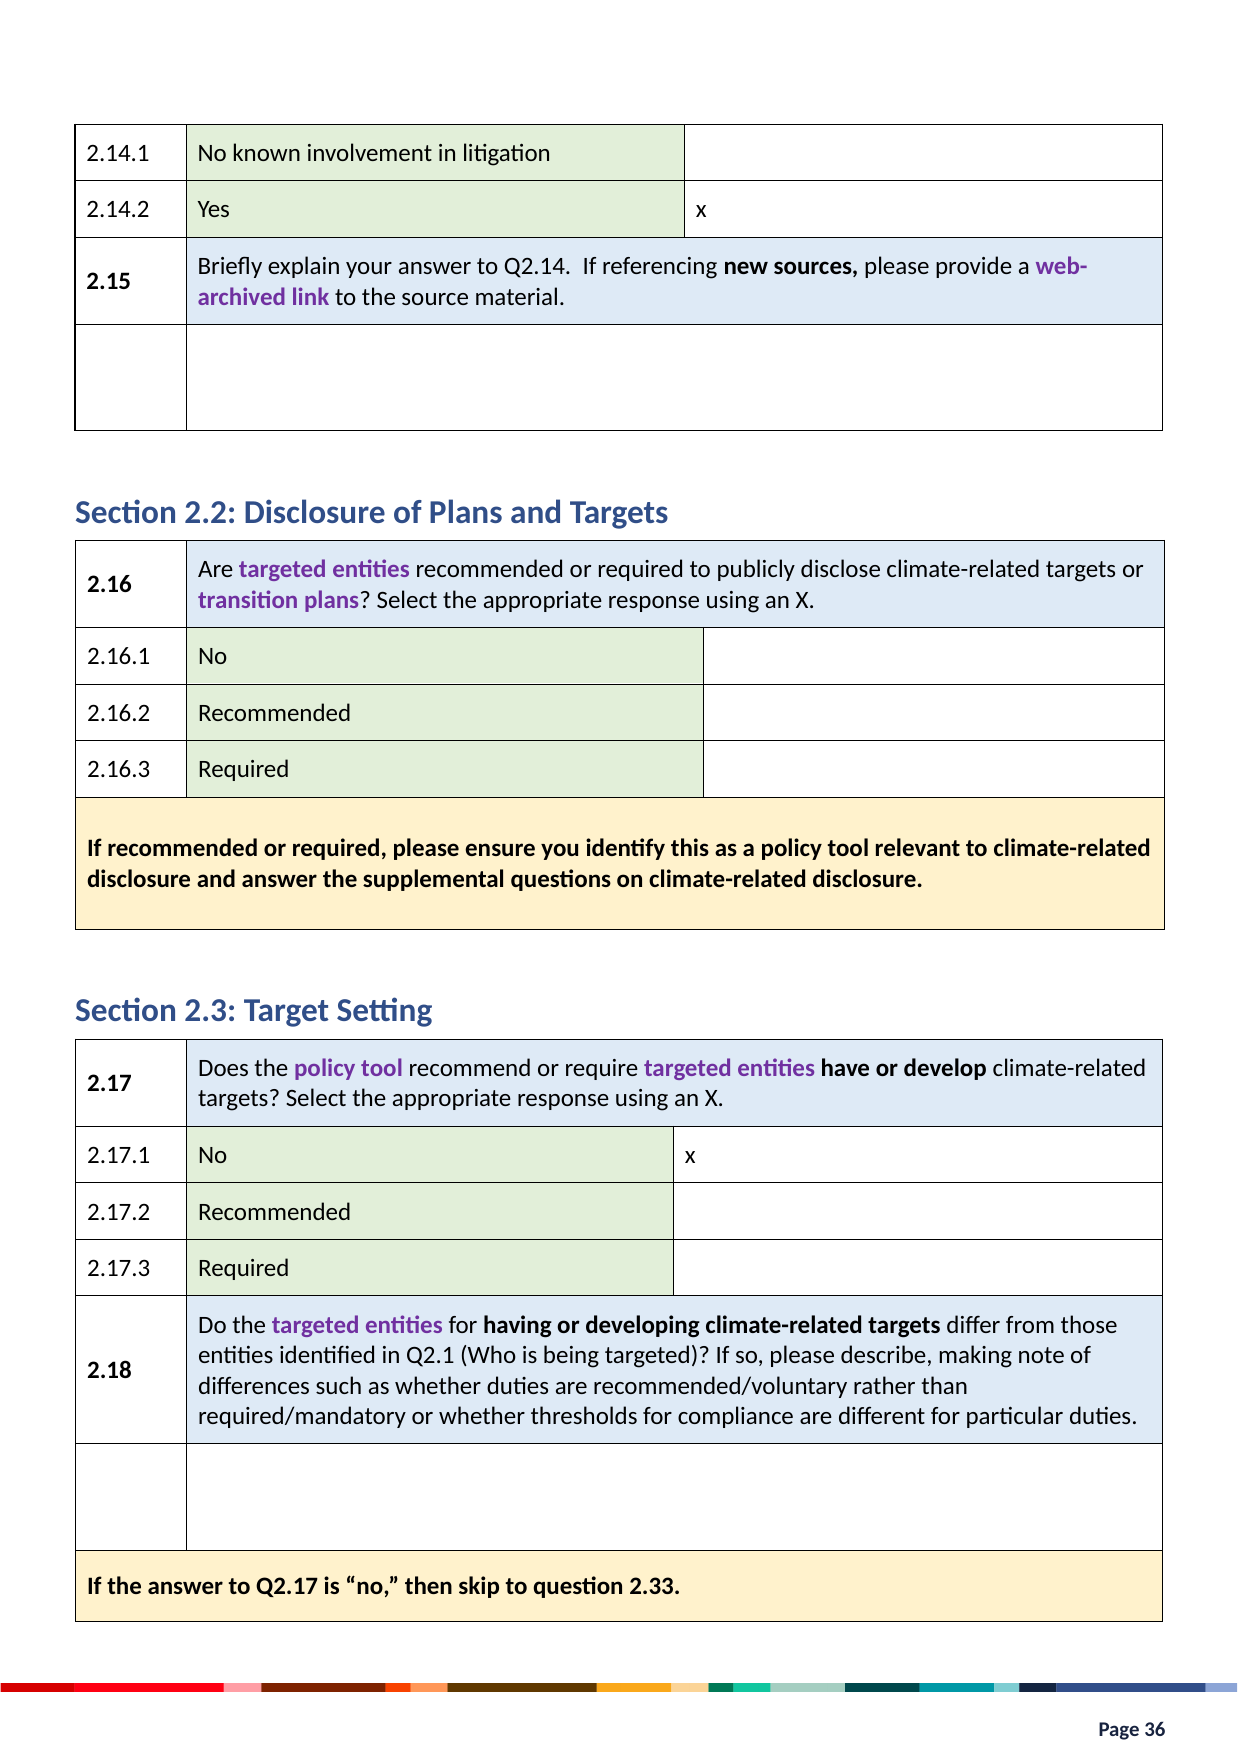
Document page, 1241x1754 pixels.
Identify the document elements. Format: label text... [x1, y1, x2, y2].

table_cell 2.15 [76, 238, 186, 324]
table_header 2.16 [76, 541, 186, 627]
picture [0, 1683, 1236, 1692]
table_cell Recommended [187, 1183, 673, 1239]
table_cell [76, 1444, 186, 1549]
table_cell No [187, 628, 703, 683]
table_cell Do the targeted entities for having or developing climate-related targets differ from those entities identified in Q2.1 (Who is being targeted)? If so, please describe, making note of differences such as whether duties are recommended/voluntary rather than required/mandatory or whether thresholds for compliance are different for particular duties. [187, 1296, 1162, 1443]
table_cell If the answer to Q2.17 is “no,” then skip to question 2.33. [76, 1551, 1162, 1621]
table_cell [76, 325, 186, 430]
table_header Does the policy tool recommend or require targeted entities have or develop climate-related targets? Select the appropriate response using an X. [187, 1040, 1162, 1126]
subtitle Section 2.2: Disclosure of Plans and Targets [75, 491, 1165, 531]
table_cell [187, 1444, 1162, 1549]
table_cell [704, 685, 1164, 740]
table_cell 2.17.2 [76, 1183, 186, 1239]
table_cell 2.17.3 [76, 1240, 186, 1295]
table_cell Required [187, 1240, 673, 1295]
table_cell [187, 325, 1162, 430]
table_cell [674, 1240, 1162, 1295]
table_cell x [674, 1127, 1162, 1182]
table_cell 2.16.3 [76, 741, 186, 797]
table_cell [704, 741, 1164, 797]
subtitle Section 2.3: Target Setting [75, 989, 1165, 1030]
table_cell x [685, 181, 1162, 237]
table_cell [704, 628, 1164, 683]
table_header 2.17 [76, 1040, 186, 1126]
table_cell 2.14.1 [76, 125, 186, 180]
table_header Are targeted entities recommended or required to publicly disclose climate-related targets or transition plans? Select the appropriate response using an X. [187, 541, 1164, 627]
table_cell 2.17.1 [76, 1127, 186, 1182]
table_cell If recommended or required, please ensure you identify this as a policy tool relevant to climate-related disclosure and answer the supplemental questions on climate-related disclosure. [76, 798, 1164, 929]
table_cell Yes [187, 181, 684, 237]
table_cell 2.16.1 [76, 628, 186, 683]
table_cell 2.14.2 [76, 181, 186, 237]
table_cell Required [187, 741, 703, 797]
table_cell Briefly explain your answer to Q2.14. If referencing new sources, please provide a web-archived link to the source material. [187, 238, 1162, 324]
table_cell [685, 125, 1162, 180]
table_cell 2.18 [76, 1296, 186, 1443]
table_cell [674, 1183, 1162, 1239]
table_cell No [187, 1127, 673, 1182]
table_cell Recommended [187, 685, 703, 740]
table_cell 2.16.2 [76, 685, 186, 740]
table_cell No known involvement in litigation [187, 125, 684, 180]
